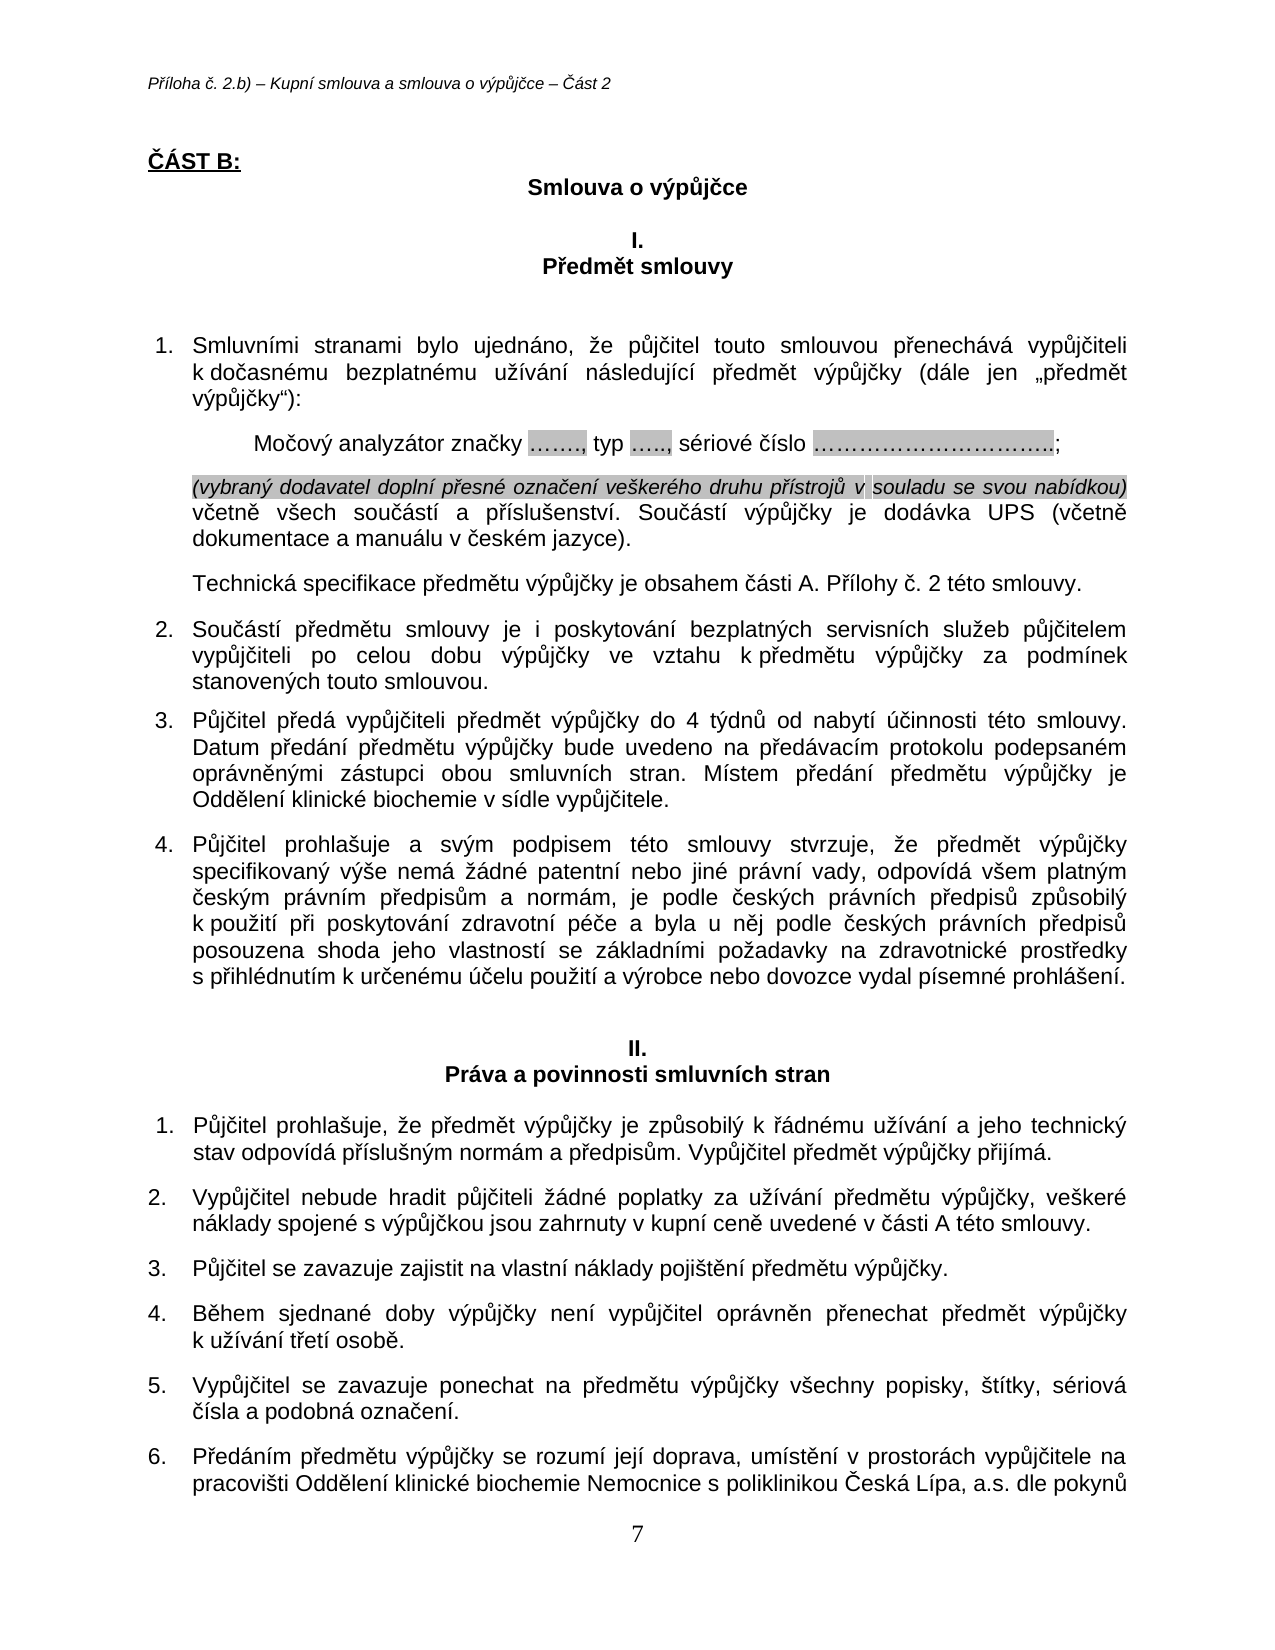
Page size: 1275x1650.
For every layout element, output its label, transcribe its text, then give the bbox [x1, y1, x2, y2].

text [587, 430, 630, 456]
text Močový analyzátor značky ……., typ ….., sériové číslo …………………………..; [253, 430, 528, 456]
text Technická specifikace předmětu výpůjčky je obsahem části A. Přílohy č. 2 této smlouvy. [192, 570, 1127, 597]
list Smluvními stranami bylo ujednáno, že půjčitel touto smlouvou přenechává vypůjčiteli k dočasnému bezplatnému užívání následující předmět výpůjčky (dále jen „předmět výpůjčky“): [154, 332, 1127, 411]
list Půjčitel prohlašuje, že předmět výpůjčky je způsobilý k řádnému užívání a jeho technický stav odpovídá příslušným normám a předpisům. Vypůjčitel předmět výpůjčky přijímá. [155, 1112, 1127, 1165]
subtitle Smlouva o výpůjčce [148, 174, 1127, 200]
text II. [148, 1034, 1127, 1061]
list Vypůjčitel se zavazuje ponechat na předmětu výpůjčky všechny popisky, štítky, sériová čísla a podobná označení. [148, 1372, 1127, 1424]
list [148, 1443, 1127, 1496]
text I. [148, 227, 1127, 253]
list Půjčitel předá vypůjčiteli předmět výpůjčky do 4 týdnů od nabytí účinnosti této smlouvy. Datum předání předmětu výpůjčky bude uvedeno na předávacím protokolu podepsaném oprávněnými zástupci obou smluvních stran. Místem předání předmětu výpůjčky je Oddělení klinické biochemie v sídle vypůjčitele. [154, 707, 1127, 812]
text ČÁST B: [148, 148, 1127, 174]
text Práva a povinnosti smluvních stran [148, 1061, 1127, 1087]
list Půjčitel prohlašuje a svým podpisem této smlouvy stvrzuje, že předmět výpůjčky specifikovaný výše nemá žádné patentní nebo jiné právní vady, odpovídá všem platným českým právním předpisům a normám, je podle českých právních předpisů způsobilý k použití při poskytování zdravotní péče a byla u něj podle českých právních předpisů posouzena shoda jeho vlastností se základními požadavky na zdravotnické prostředky s přihlédnutím k určenému účelu použití a výrobce nebo dovozce vydal písemné prohlášení. [154, 831, 1127, 989]
list Během sjednané doby výpůjčky není vypůjčitel oprávněn přenechat předmět výpůjčky k užívání třetí osobě. [148, 1300, 1127, 1353]
text (vybraný dodavatel doplní přesné označení veškerého druhu přístrojů v souladu se svou nabídkou) včetně všech součástí a příslušenství. Součástí výpůjčky je dodávka UPS (včetně dokumentace a manuálu v českém jazyce). [192, 485, 1127, 552]
list Půjčitel se zavazuje zajistit na vlastní náklady pojištění předmětu výpůjčky. [148, 1255, 1127, 1281]
text Předmět smlouvy [148, 253, 1127, 279]
list Součástí předmětu smlouvy je i poskytování bezplatných servisních služeb půjčitelem vypůjčiteli po celou dobu výpůjčky ve vztahu k předmětu výpůjčky za podmínek stanovených touto smlouvou. [155, 616, 1127, 694]
list Vypůjčitel nebude hradit půjčiteli žádné poplatky za užívání předmětu výpůjčky, veškeré náklady spojené s výpůjčkou jsou zahrnuty v kupní ceně uvedené v části A této smlouvy. [148, 1184, 1127, 1236]
